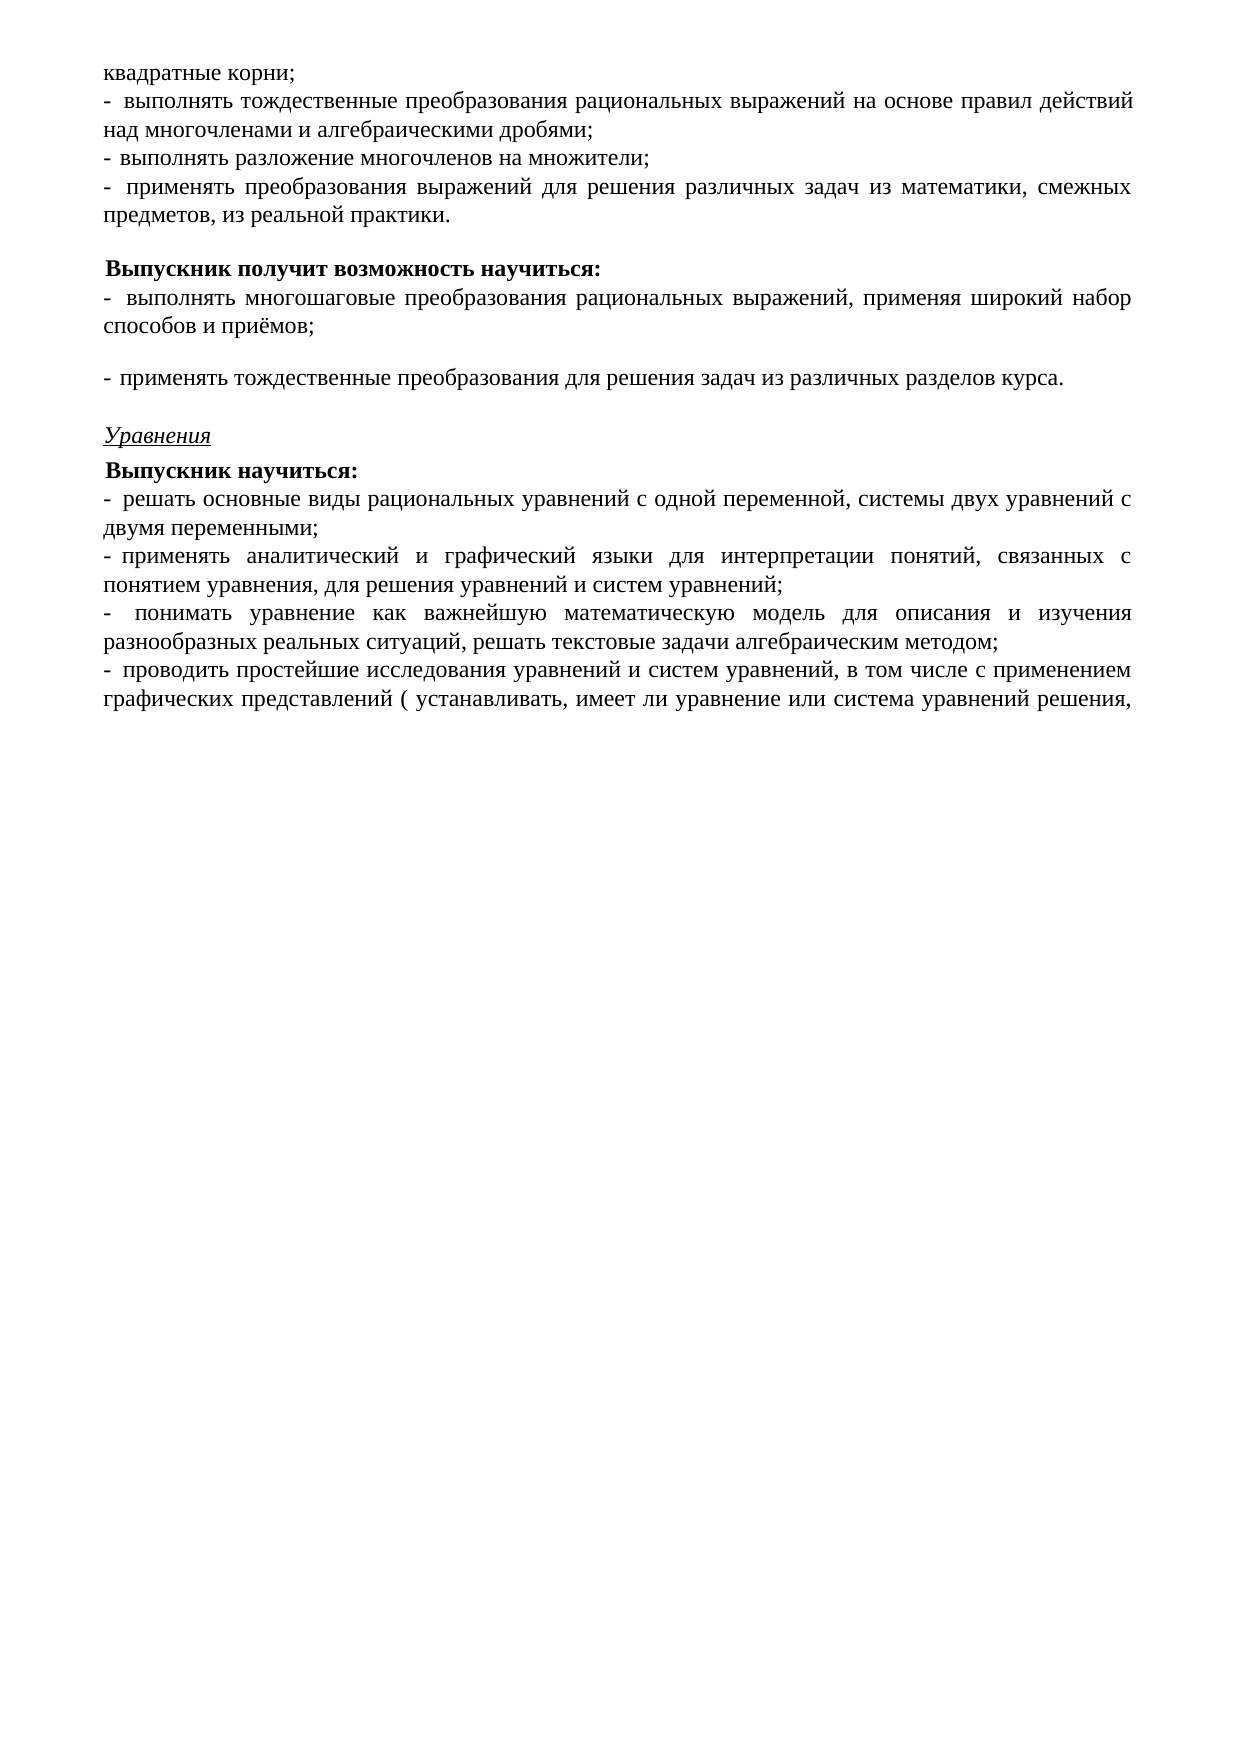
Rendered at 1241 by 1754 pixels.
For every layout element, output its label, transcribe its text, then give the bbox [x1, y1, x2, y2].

text Выпускник получит возможность научиться: [105, 254, 1137, 282]
text Выпускник научиться: [105, 455, 1137, 484]
list применять тождественные преобразования для решения задач из различных разделов курса. Уравнения [103, 339, 1133, 455]
list выполнять многошаговые преобразования рациональных выражений, применяя широкий набор способов и приёмов; [103, 282, 1133, 339]
list выполнять тождественные преобразования рациональных выражений на основе правил действий над многочленами и алгебраическими дробями; [103, 86, 1135, 143]
list решать основные виды рациональных уравнений с одной переменной, системы двух уравнений с двумя переменными; [103, 484, 1133, 541]
list применять аналитический и графический языки для интерпретации понятий, связанных с понятием уравнения, для решения уравнений и систем уравнений; [103, 541, 1133, 598]
list выполнять разложение многочленов на множители; [103, 143, 1137, 172]
list проводить простейшие исследования уравнений и систем уравнений, в том числе с применением графических представлений ( устанавливать, имеет ли уравнение или система уравнений решения, если имеет, то сколько и пр.) [103, 655, 1133, 712]
list понимать уравнение как важнейшую математическую модель для описания и изучения разнообразных реальных ситуаций, решать текстовые задачи алгебраическим методом; [103, 598, 1133, 655]
list применять преобразования выражений для решения различных задач из математики, смежных предметов, из реальной практики. [103, 172, 1133, 229]
list выполнять преобразование выражений, содержащих степени с целыми показателями и квадратные корни; [103, 57, 1135, 86]
